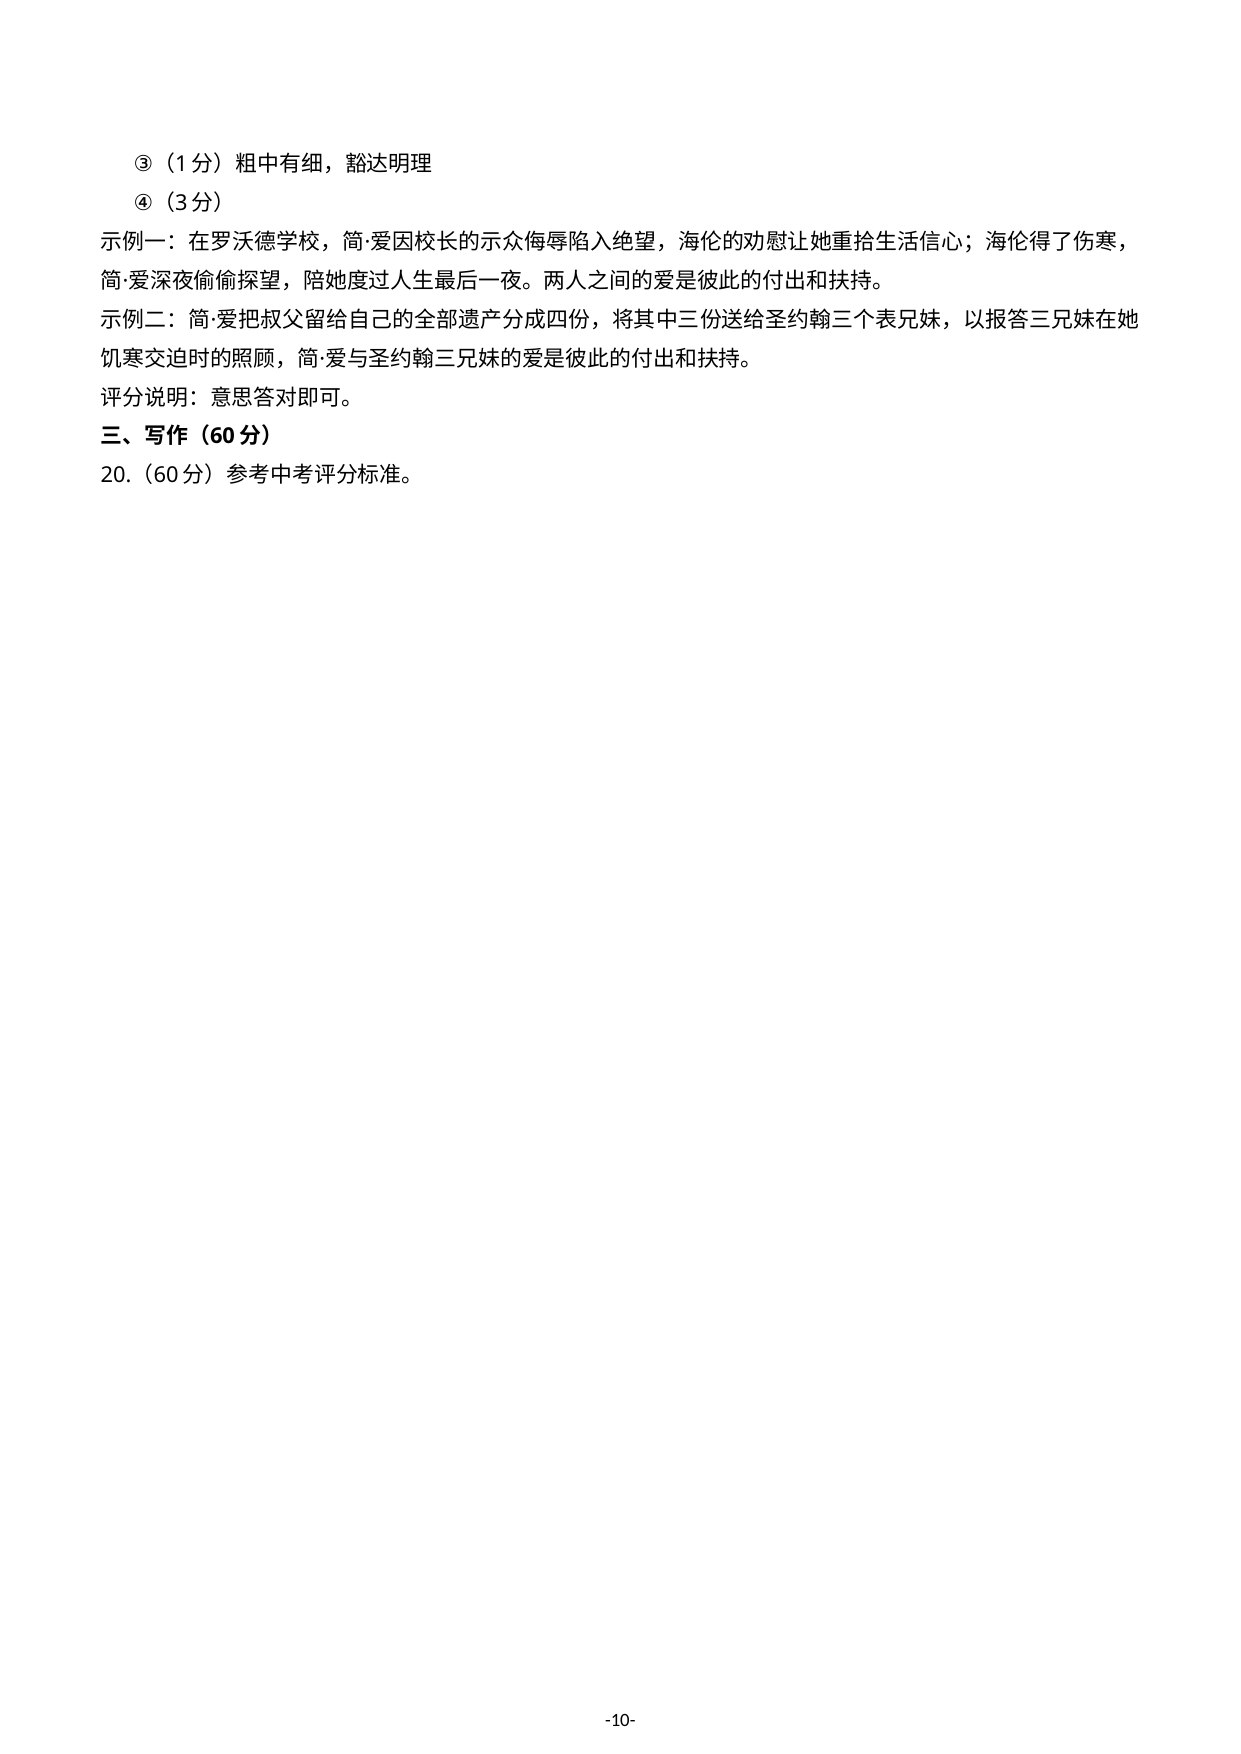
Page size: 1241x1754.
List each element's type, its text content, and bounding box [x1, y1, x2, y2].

text 20.（60分）参考中考评分标准。 [100, 457, 1140, 489]
text 示例二：简·爱把叔父留给自己的全部遗产分成四份，将其中三份送给圣约翰三个表兄妹，以报答三兄妹在她饥寒交迫时的照顾，简·爱与圣约翰三兄妹的爱是彼此的付出和扶持。 [100, 301, 1140, 373]
text 三、写作（60分） [100, 418, 1140, 450]
text ④（3分） [100, 184, 1140, 217]
text 示例一：在罗沃德学校，简·爱因校长的示众侮辱陷入绝望，海伦的劝慰让她重拾生活信心；海伦得了伤寒，简·爱深夜偷偷探望，陪她度过人生最后一夜。两人之间的爱是彼此的付出和扶持。 [100, 223, 1140, 295]
text 评分说明：意思答对即可。 [100, 379, 1140, 412]
text ③（1分）粗中有细，豁达明理 [100, 146, 1140, 178]
